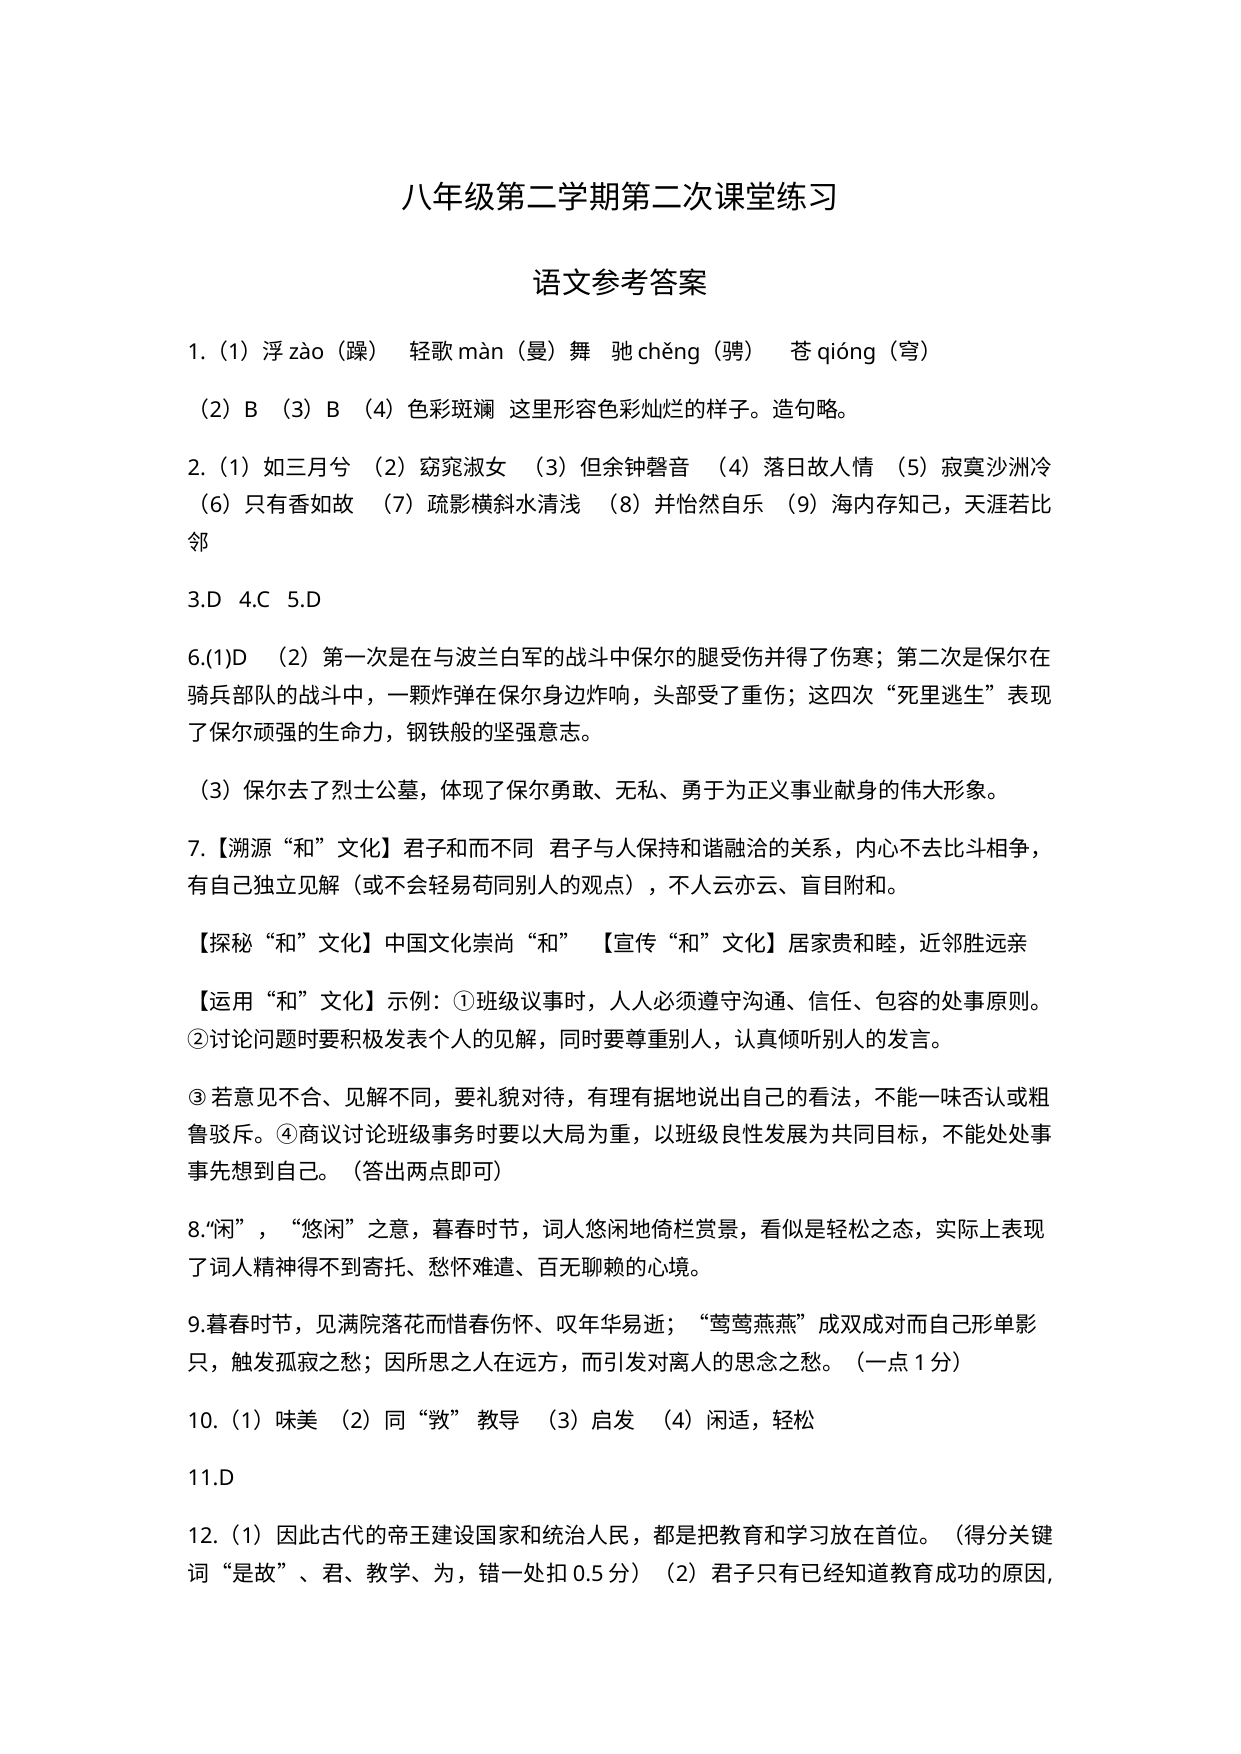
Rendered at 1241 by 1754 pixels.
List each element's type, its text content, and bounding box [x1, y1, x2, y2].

text 1.（1）浮zào（躁） 轻歌màn（曼）舞 驰chěng（骋） 苍qióng（穹） [187, 334, 1053, 366]
text 3.D 4.C 5.D [187, 582, 1053, 615]
text 6.(1)D （2）第一次是在与波兰白军的战斗中保尔的腿受伤并得了伤寒；第二次是保尔在骑兵部队的战斗中，一颗炸弹在保尔身边炸响，头部受了重伤；这四次“死里逃生”表现了保尔顽强的生命力，钢铁般的坚强意志。 [187, 640, 1053, 747]
text 7.【溯源“和”文化】君子和而不同 君子与人保持和谐融洽的关系，内心不去比斗相争，有自己独立见解（或不会轻易苟同别人的观点），不人云亦云、盲目附和。 [187, 831, 1053, 900]
list （3）保尔去了烈士公墓，体现了保尔勇敢、无私、勇于为正义事业献身的伟大形象。 [187, 773, 1053, 805]
text 【运用“和”文化】示例：①班级议事时，人人必须遵守沟通、信任、包容的处事原则。 ②讨论问题时要积极发表个人的见解，同时要尊重别人，认真倾听别人的发言。 [187, 984, 1053, 1054]
text 11.D [187, 1461, 1053, 1493]
text 9.暮春时节，见满院落花而惜春伤怀、叹年华易逝；“莺莺燕燕”成双成对而自己形单影只，触发孤寂之愁；因所思之人在远方，而引发对离人的思念之愁。（一点1分） [187, 1307, 1053, 1377]
text 八年级第二学期第二次课堂练习 [187, 162, 1053, 227]
list （2）B （3）B （4）色彩斑斓 这里形容色彩灿烂的样子。造句略。 [187, 392, 1053, 424]
text 2.（1）如三月兮 （2）窈窕淑女 （3）但余钟磬音 （4）落日故人情 （5）寂寞沙洲冷 （6）只有香如故 （7）疏影横斜水清浅 （8）并怡然自乐 （9）海内存知己，天涯若比邻 [187, 450, 1053, 557]
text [187, 1518, 1053, 1588]
text 【探秘“和”文化】中国文化崇尚“和” 【宣传“和”文化】居家贵和睦，近邻胜远亲 [187, 926, 1053, 958]
text 8.“闲”，“悠闲”之意，暮春时节，词人悠闲地倚栏赏景，看似是轻松之态，实际上表现了词人精神得不到寄托、愁怀难遣、百无聊赖的心境。 [187, 1212, 1053, 1282]
text 10.（1）味美 （2）同“敩” 教导 （3）启发 （4）闲适，轻松 [187, 1402, 1053, 1435]
text ③若意见不合、见解不同，要礼貌对待，有理有据地说出自己的看法，不能一味否认或粗鲁驳斥。④商议讨论班级事务时要以大局为重，以班级良性发展为共同目标，不能处处事事先想到自己。（答出两点即可） [187, 1079, 1053, 1186]
text 语文参考答案 [187, 248, 1053, 313]
